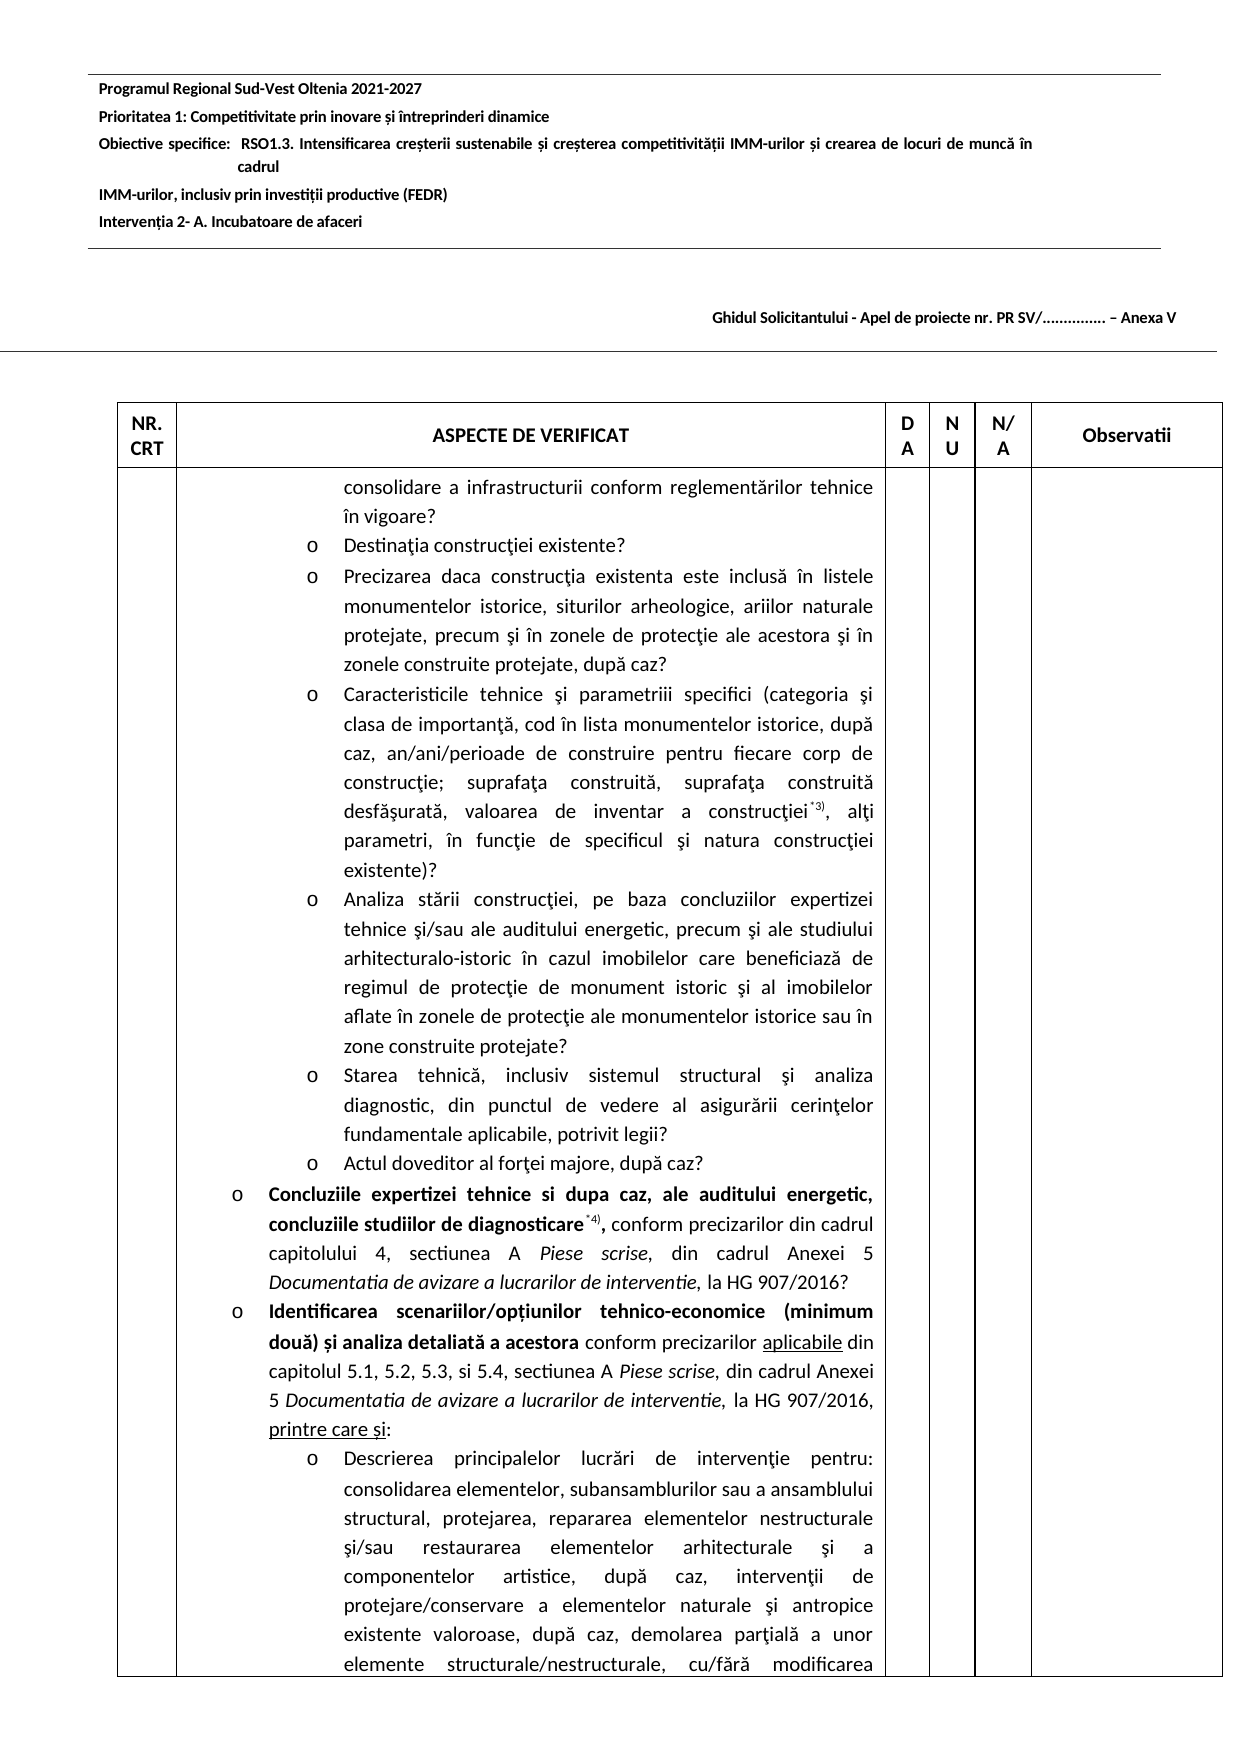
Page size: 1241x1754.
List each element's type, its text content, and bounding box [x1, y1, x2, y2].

table_header ASPECTE DE VERIFICAT [177, 403, 885, 467]
table_header NU [930, 403, 974, 467]
table_header N/A [976, 403, 1031, 467]
table_cell [976, 468, 1031, 1676]
table_cell [886, 468, 929, 1676]
table_cell [930, 468, 974, 1676]
table_header DA [886, 403, 929, 467]
table_header Observatii [1032, 403, 1222, 467]
table_cell [1032, 468, 1222, 1676]
table_cell 5 [118, 468, 176, 1676]
table_header NR. CRT [118, 403, 176, 467]
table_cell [177, 468, 885, 1676]
